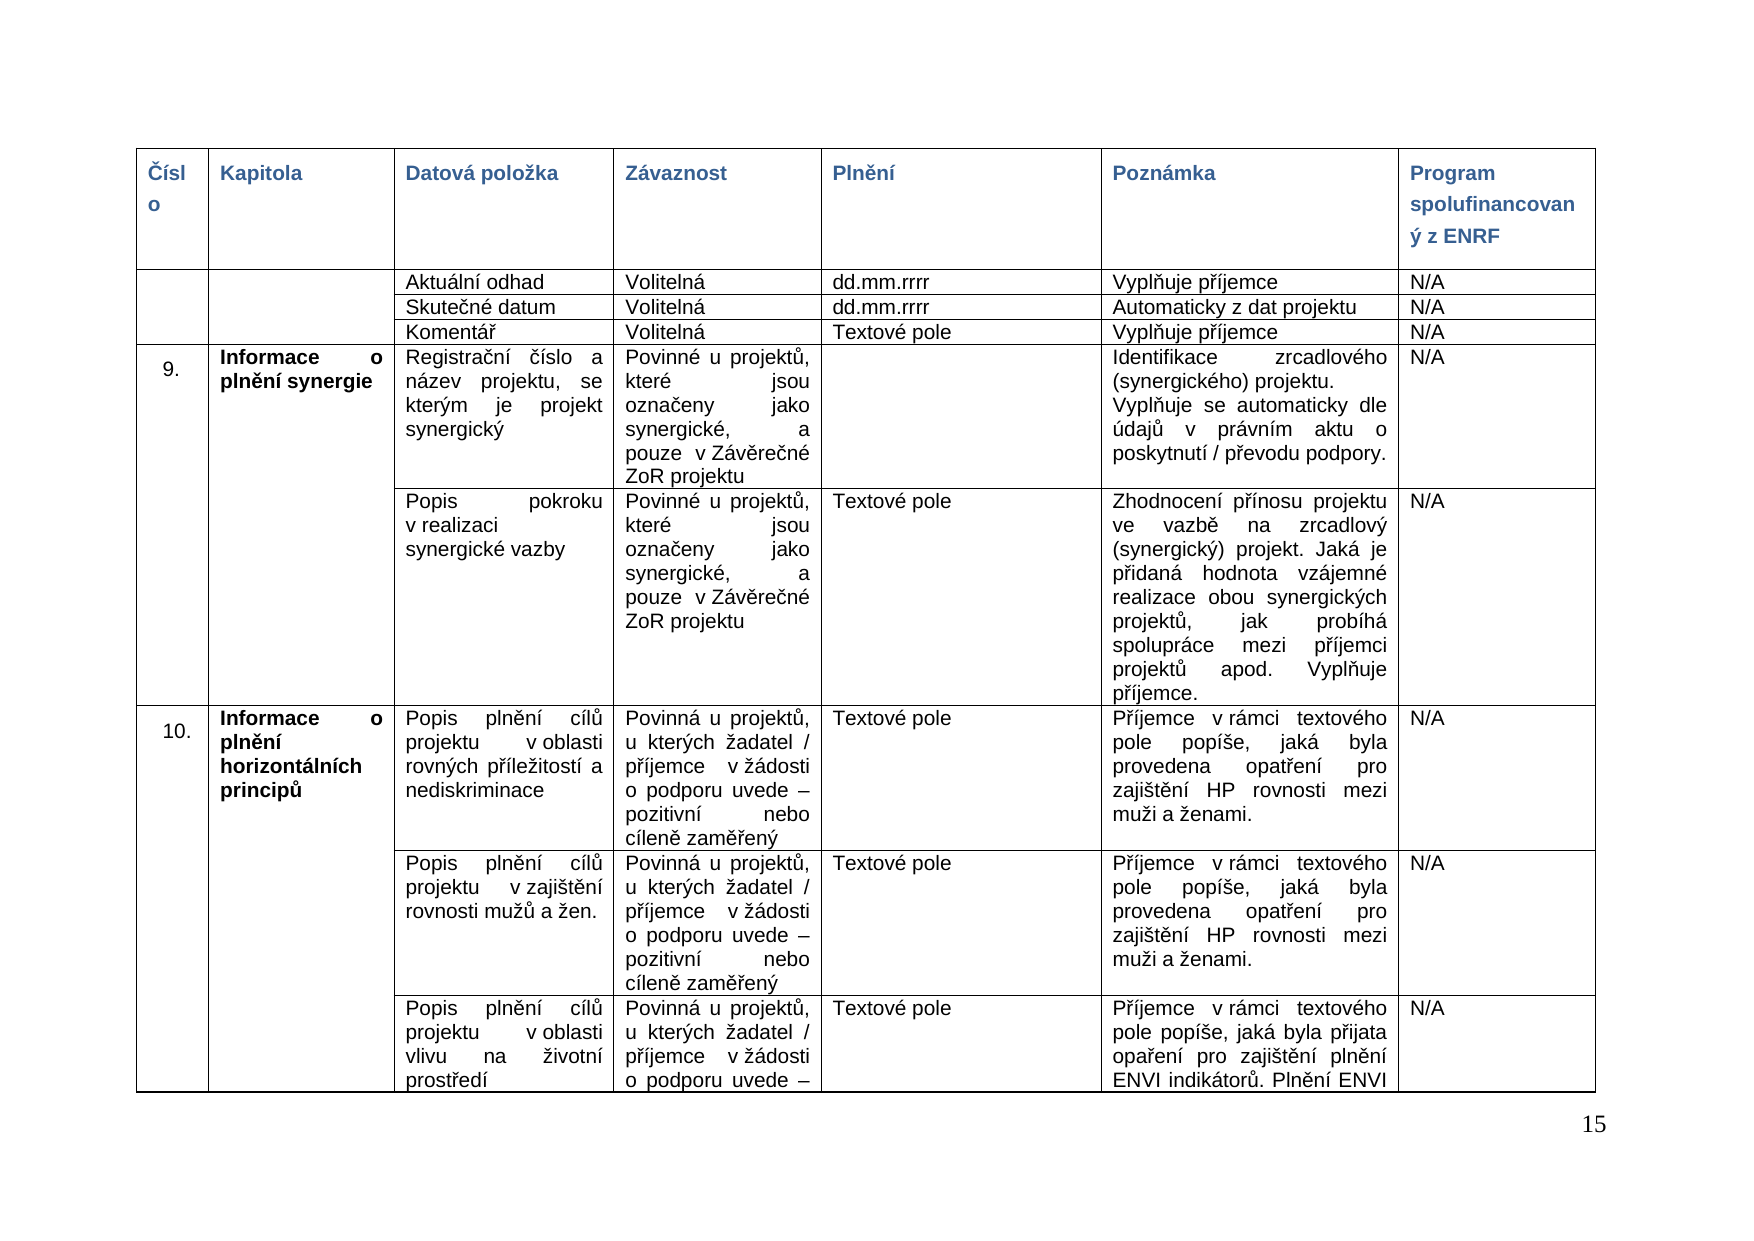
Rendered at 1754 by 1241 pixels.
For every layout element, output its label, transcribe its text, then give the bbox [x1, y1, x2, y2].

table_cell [614, 996, 821, 1091]
table_cell N/A [1399, 706, 1595, 850]
table_cell Zhodnocení přínosu projektu ve vazbě na zrcadlový (synergický) projekt. Jaká je přidaná hodnota vzájemné realizace obou synergických projektů, jak probíhá spolupráce mezi příjemci projektů apod. Vyplňuje příjemce. [1102, 489, 1398, 705]
table_cell Příjemce v rámci textového pole popíše, jaká byla provedena opatření pro zajištění HP rovnosti mezi muži a ženami. [1102, 851, 1398, 994]
table_cell [137, 345, 208, 705]
table_cell [137, 706, 208, 1091]
table_cell Volitelná [614, 320, 821, 343]
table_cell Textové pole [822, 851, 1101, 994]
table_header Poznámka [1102, 149, 1398, 268]
table_cell Textové pole [822, 706, 1101, 850]
table_cell N/A [1399, 489, 1595, 705]
table_cell Informace o plnění synergie [209, 345, 394, 705]
table_cell Volitelná [614, 270, 821, 293]
table_cell Popis plnění cílů projektu v oblasti rovných příležitostí a nediskriminace [395, 706, 613, 850]
table_cell Volitelná [614, 295, 821, 318]
table_cell Aktuální odhad [395, 270, 613, 293]
table_cell Povinná u projektů, u kterých žadatel / příjemce v žádosti o podporu uvede – pozitivní nebo cíleně zaměřený [614, 706, 821, 850]
table_cell Vyplňuje příjemce [1102, 320, 1398, 343]
table_cell Registrační číslo a název projektu, se kterým je projekt synergický [395, 345, 613, 488]
table_header Závaznost [614, 149, 821, 268]
table_cell Automaticky z dat projektu [1102, 295, 1398, 318]
table_cell Textové pole [822, 996, 1101, 1091]
table_cell Povinná u projektů, u kterých žadatel / příjemce v žádosti o podporu uvede – pozitivní nebo cíleně zaměřený [614, 851, 821, 994]
table_cell Textové pole [822, 320, 1101, 343]
table_cell Povinné u projektů, které jsou označeny jako synergické, a pouze v Závěrečné ZoR projektu [614, 345, 821, 488]
table_cell Informace o plnění horizontálních principů [209, 706, 394, 1091]
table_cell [1102, 996, 1398, 1091]
table_cell N/A [1399, 320, 1595, 343]
table_header Program spolufinancovaný z ENRF [1399, 149, 1595, 268]
table_cell Popis pokroku v realizaci synergické vazby [395, 489, 613, 705]
table_cell Textové pole [822, 489, 1101, 705]
table_cell dd.mm.rrrr [822, 295, 1101, 318]
table_cell N/A [1399, 996, 1595, 1091]
table_cell Skutečné datum [395, 295, 613, 318]
table_cell N/A [1399, 345, 1595, 488]
table_cell Povinné u projektů, které jsou označeny jako synergické, a pouze v Závěrečné ZoR projektu [614, 489, 821, 705]
table_cell Komentář [395, 320, 613, 343]
table_cell Vyplňuje příjemce [1102, 270, 1398, 293]
table_cell N/A [1399, 270, 1595, 293]
table_header Plnění [822, 149, 1101, 268]
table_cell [395, 996, 613, 1091]
table_cell dd.mm.rrrr [822, 270, 1101, 293]
table_cell Popis plnění cílů projektu v zajištění rovnosti mužů a žen. [395, 851, 613, 994]
table_cell N/A [1399, 295, 1595, 318]
table_header Datová položka [395, 149, 613, 268]
table_header Kapitola [209, 149, 394, 268]
table_cell Příjemce v rámci textového pole popíše, jaká byla provedena opatření pro zajištění HP rovnosti mezi muži a ženami. [1102, 706, 1398, 850]
table_cell N/A [1399, 851, 1595, 994]
table_header Číslo [137, 149, 208, 268]
table_cell [822, 345, 1101, 488]
table_cell Identifikace zrcadlového (synergického) projektu. Vyplňuje se automaticky dle údajů v právním aktu o poskytnutí / převodu podpory. [1102, 345, 1398, 488]
